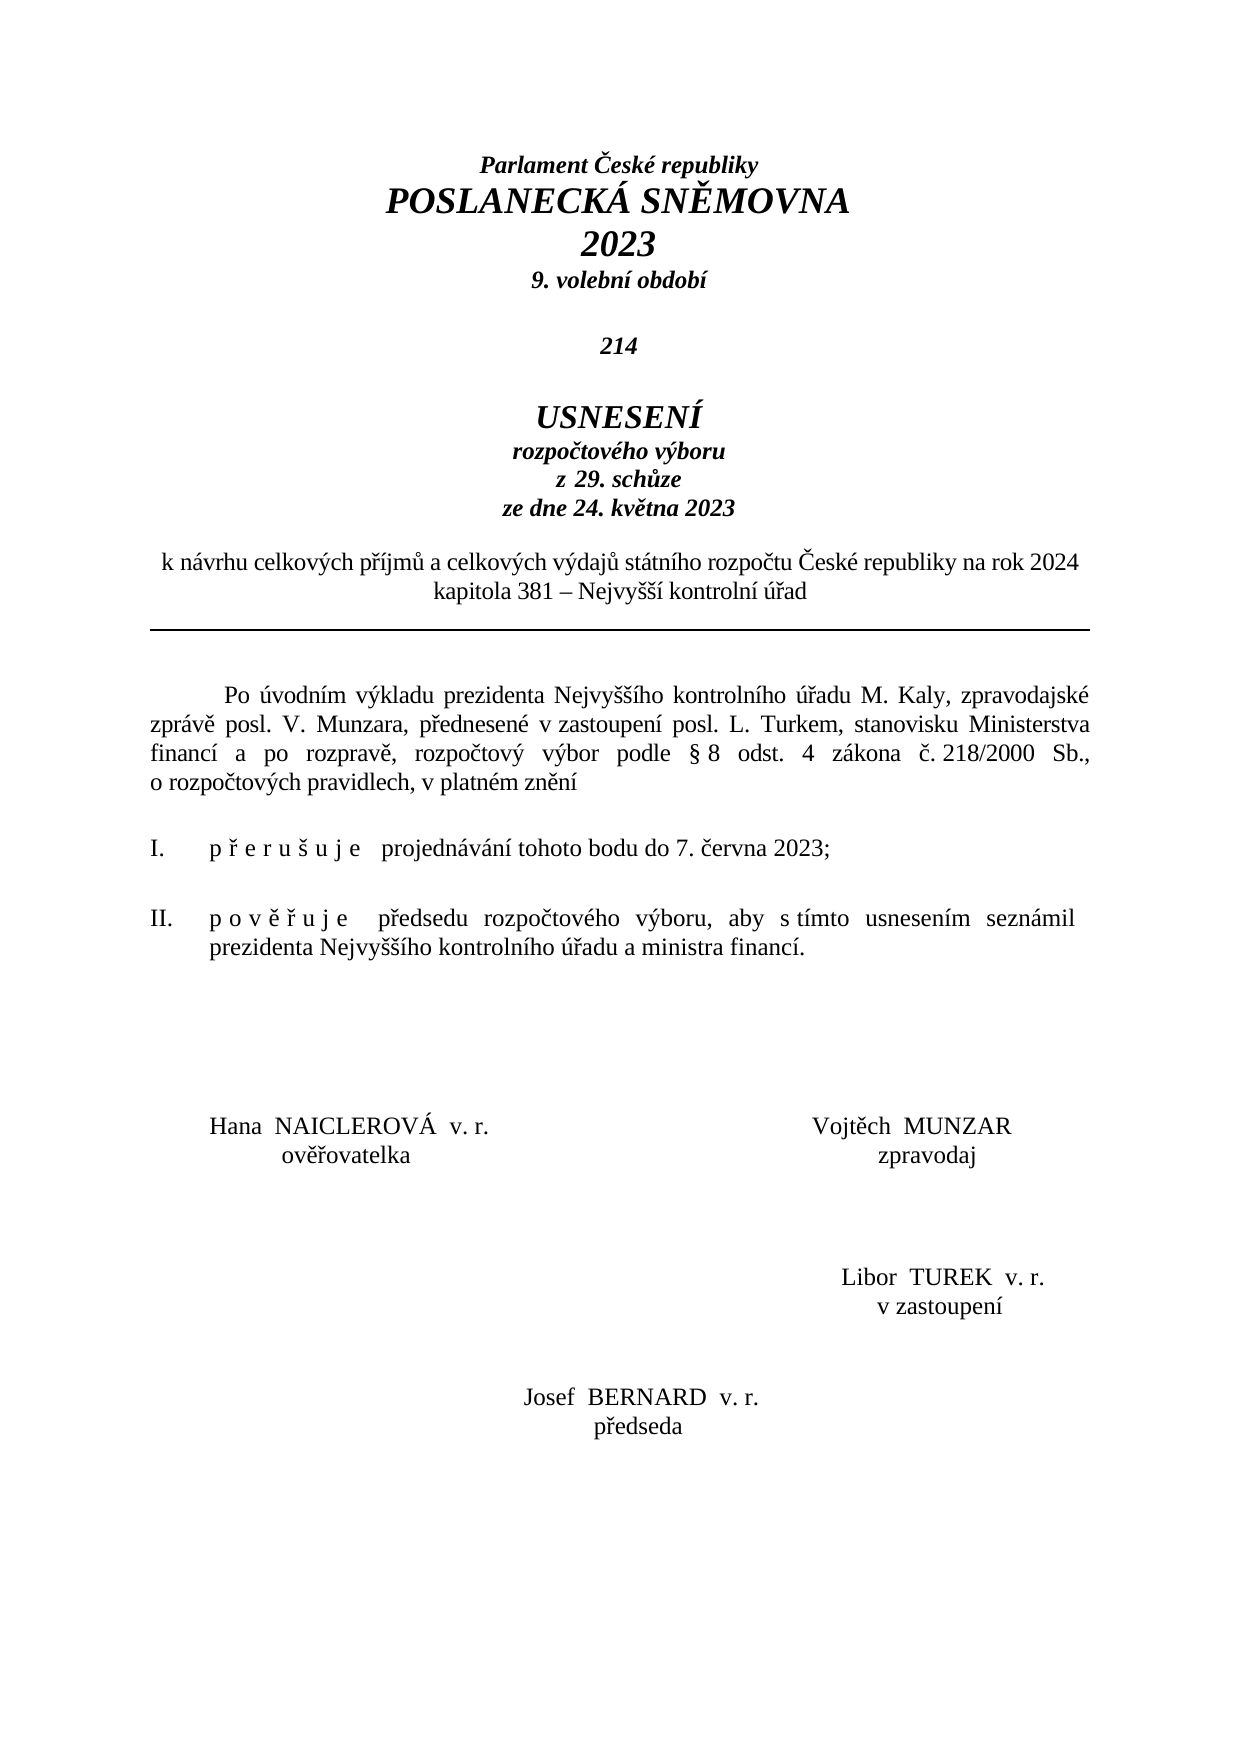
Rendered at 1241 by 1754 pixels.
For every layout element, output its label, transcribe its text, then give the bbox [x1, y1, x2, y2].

text Po úvodním výkladu prezidenta Nejvyššího kontrolního úřadu M. Kaly, zpravodajské zprávě posl. V. Munzara, přednesené v zastoupení posl. L. Turkem, stanovisku Ministerstva financí a po rozpravě, rozpočtový výbor podle § 8 odst. 4 zákona č. 218/2000 Sb., o rozpočtových pravidlech, v platném znění [150, 681, 1090, 796]
text 214 [150, 331, 1090, 360]
text Josef BERNARD v. r. [150, 1382, 1090, 1411]
text předseda [150, 1411, 1090, 1440]
text Libor TUREK v. r. [150, 1262, 1090, 1291]
text rozpočtového výboru [150, 436, 1090, 464]
text II. pověřuje předsedu rozpočtového výboru, aby s tímto usnesením seznámil prezidenta Nejvyššího kontrolního úřadu a ministra financí. [150, 903, 1075, 961]
text Parlament České republiky [150, 150, 1090, 179]
text 2023 [150, 222, 1090, 265]
text I. přerušuje projednávání tohoto bodu do 7. června 2023; [150, 833, 1075, 862]
text z 29. schůze [150, 464, 1090, 493]
text ověřovatelka zpravodaj [150, 1140, 1090, 1168]
text Hana NAICLEROVÁ v. r. Vojtěch MUNZAR [150, 1111, 1090, 1140]
text USNESENÍ [150, 397, 1090, 436]
text POSLANECKÁ SNĚMOVNA [150, 179, 1090, 222]
text k návrhu celkových příjmů a celkových výdajů státního rozpočtu České republiky na rok 2024 kapitola 381 – Nejvyšší kontrolní úřad [150, 547, 1090, 629]
text v zastoupení [150, 1291, 1090, 1320]
text ze dne 24. května 2023 [150, 493, 1090, 522]
text 9. volební období [150, 265, 1090, 294]
